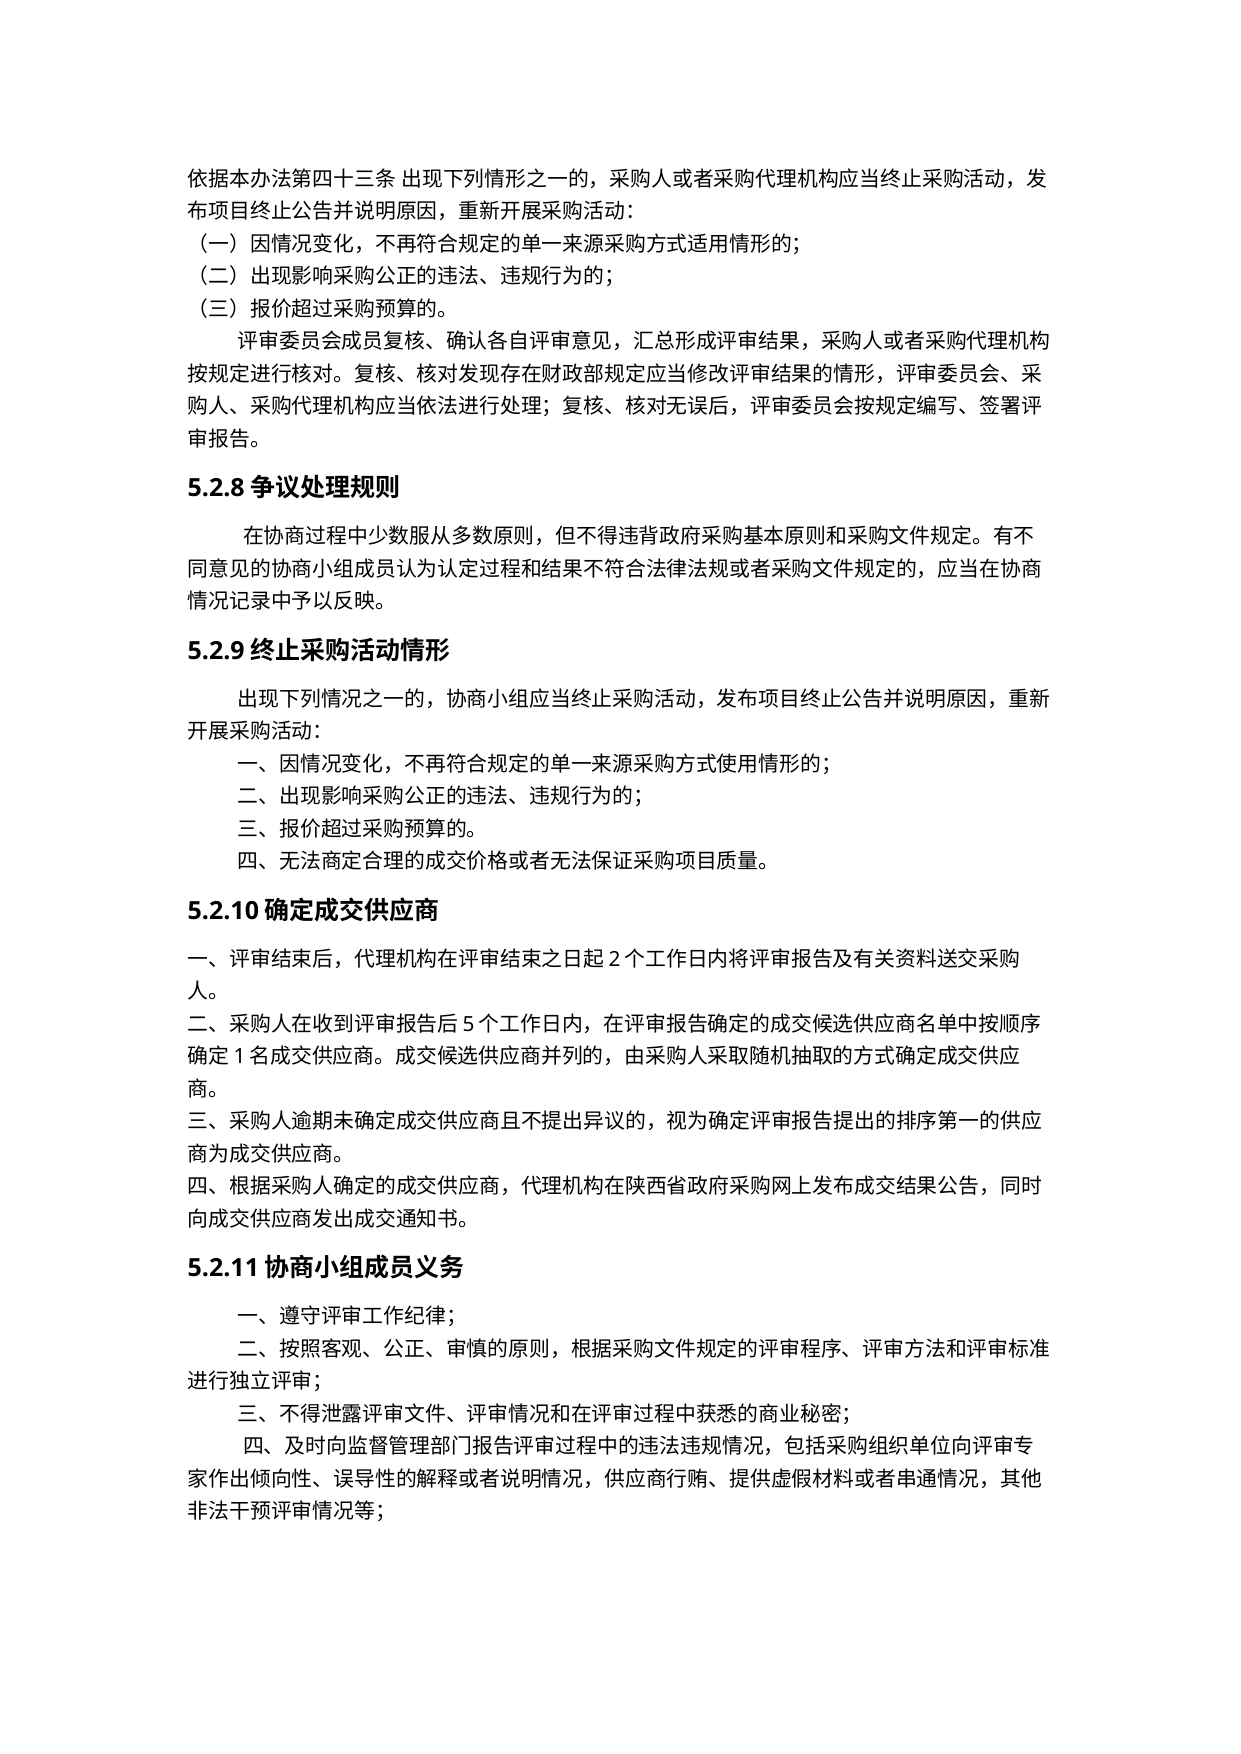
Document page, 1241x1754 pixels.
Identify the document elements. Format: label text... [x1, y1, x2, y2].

text 三、采购人逾期未确定成交供应商且不提出异议的，视为确定评审报告提出的排序第一的供应商为成交供应商。 [187, 1104, 1053, 1169]
text 四、及时向监督管理部门报告评审过程中的违法违规情况，包括采购组织单位向评审专家作出倾向性、误导性的解释或者说明情况，供应商行贿、提供虚假材料或者串通情况，其他非法干预评审情况等； [187, 1429, 1053, 1527]
text 四、根据采购人确定的成交供应商，代理机构在陕西省政府采购网上发布成交结果公告，同时向成交供应商发出成交通知书。 [187, 1169, 1053, 1234]
text 二、出现影响采购公正的违法、违规行为的； [187, 779, 1053, 812]
text 四、无法商定合理的成交价格或者无法保证采购项目质量。 [187, 844, 1053, 877]
text 三、报价超过采购预算的。 [187, 812, 1053, 844]
text 5.2.9终止采购活动情形 [187, 617, 1053, 682]
text 三、不得泄露评审文件、评审情况和在评审过程中获悉的商业秘密； [187, 1397, 1053, 1429]
text 一、因情况变化，不再符合规定的单一来源采购方式使用情形的； [187, 747, 1053, 779]
text 二、采购人在收到评审报告后5个工作日内，在评审报告确定的成交候选供应商名单中按顺序确定1名成交供应商。成交候选供应商并列的，由采购人采取随机抽取的方式确定成交供应商。 [187, 1007, 1053, 1104]
text 二、按照客观、公正、审慎的原则，根据采购文件规定的评审程序、评审方法和评审标准进行独立评审； [187, 1332, 1053, 1397]
text 一、遵守评审工作纪律； [187, 1299, 1053, 1332]
text 一、评审结束后，代理机构在评审结束之日起2个工作日内将评审报告及有关资料送交采购人。 [187, 942, 1053, 1007]
text 评审委员会成员复核、确认各自评审意见，汇总形成评审结果，采购人或者采购代理机构按规定进行核对。复核、核对发现存在财政部规定应当修改评审结果的情形，评审委员会、采购人、采购代理机构应当依法进行处理；复核、核对无误后，评审委员会按规定编写、签署评审报告。 [187, 324, 1053, 454]
text （二）出现影响采购公正的违法、违规行为的； [187, 259, 1053, 292]
text 5.2.11协商小组成员义务 [187, 1234, 1053, 1299]
text （三）报价超过采购预算的。 [187, 292, 1053, 324]
text 依据本办法第四十三条 出现下列情形之一的，采购人或者采购代理机构应当终止采购活动，发布项目终止公告并说明原因，重新开展采购活动： [187, 162, 1053, 227]
text 在协商过程中少数服从多数原则，但不得违背政府采购基本原则和采购文件规定。有不同意见的协商小组成员认为认定过程和结果不符合法律法规或者采购文件规定的，应当在协商情况记录中予以反映。 [187, 519, 1053, 617]
text 出现下列情况之一的，协商小组应当终止采购活动，发布项目终止公告并说明原因，重新开展采购活动： [187, 682, 1053, 747]
text 5.2.10确定成交供应商 [187, 877, 1053, 942]
text 5.2.8争议处理规则 [187, 454, 1053, 519]
text （一）因情况变化，不再符合规定的单一来源采购方式适用情形的； [187, 227, 1053, 259]
